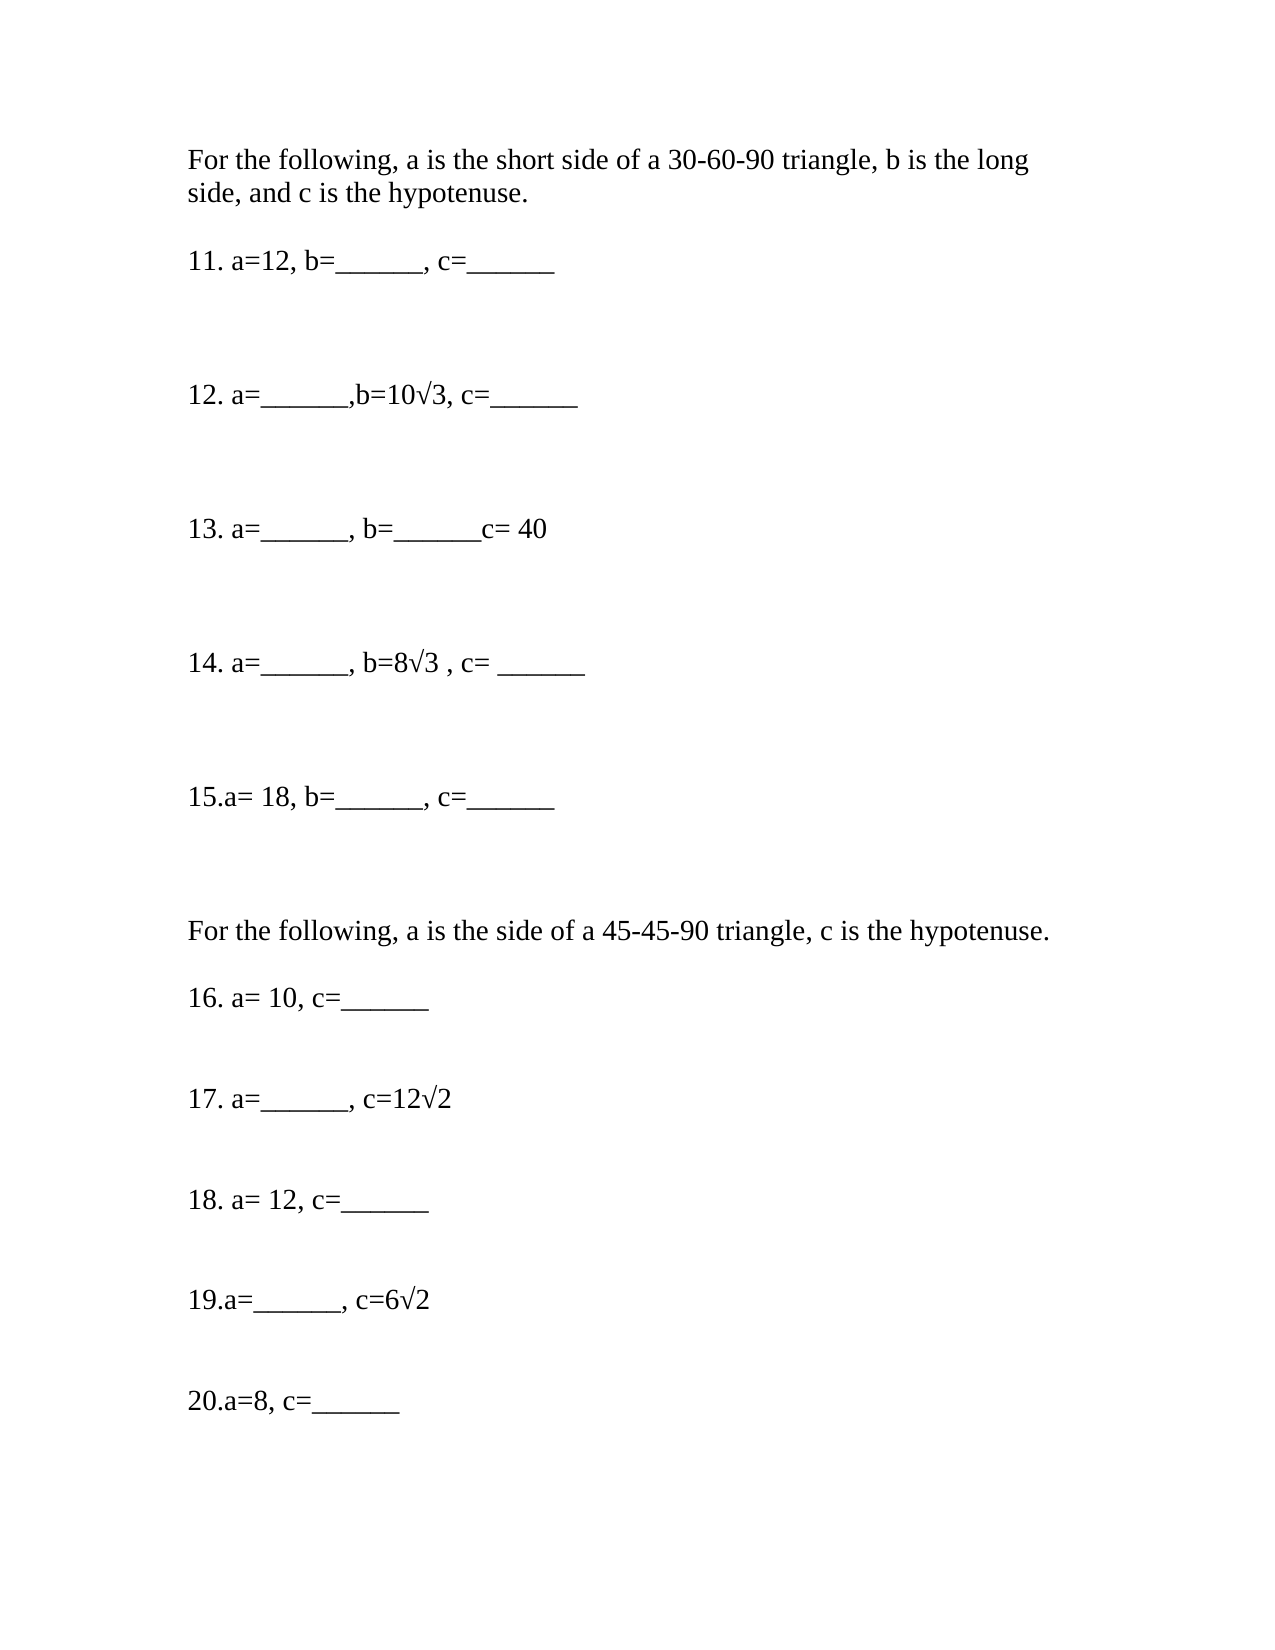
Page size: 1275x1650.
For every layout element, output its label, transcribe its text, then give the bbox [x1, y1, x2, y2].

text 11. a=12, b=______, c=______ [187, 243, 1087, 276]
text 14. a=______, b=8√3 , c= ______ [187, 645, 1087, 679]
text 20.a=8, c=______ [187, 1383, 1087, 1417]
text 13. a=______, b=______c= 40 [187, 511, 1087, 544]
text 15.a= 18, b=______, c=______ [187, 779, 1087, 813]
text 16. a= 10, c=______ [187, 981, 1087, 1014]
text For the following, a is the short side of a 30-60-90 triangle, b is the long side, and c is the hypotenuse. [187, 142, 1087, 209]
text For the following, a is the side of a 45-45-90 triangle, c is the hypotenuse. [187, 913, 1087, 947]
text 12. a=______,b=10√3, c=______ [187, 377, 1087, 410]
text 17. a=______, c=12√2 [187, 1081, 1087, 1115]
text 19.a=______, c=6√2 [187, 1282, 1087, 1316]
text 18. a= 12, c=______ [187, 1182, 1087, 1215]
